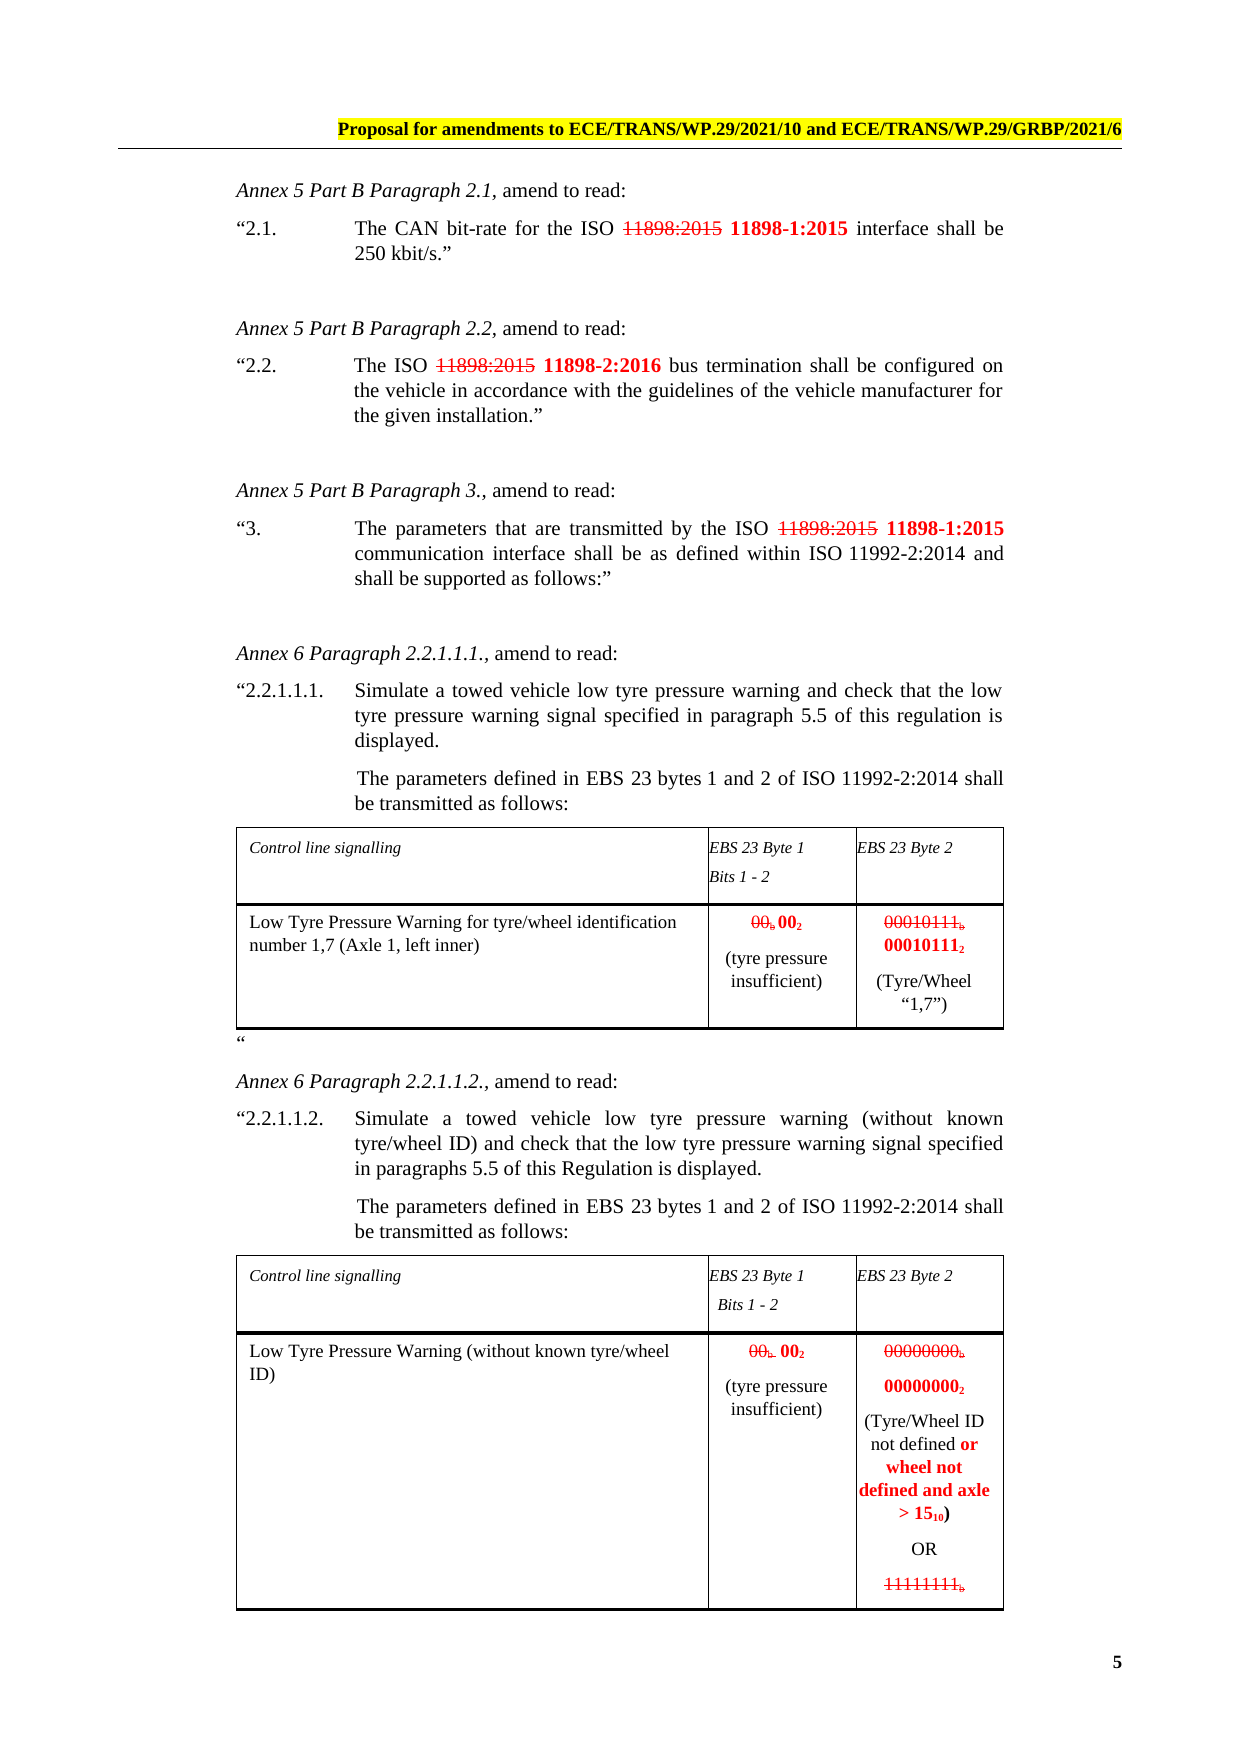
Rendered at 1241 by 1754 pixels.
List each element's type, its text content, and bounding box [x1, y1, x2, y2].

table_cell 00b 002 (tyre pressure insufficient) [709, 906, 856, 1027]
table_header EBS 23 Byte 2 [857, 1256, 1003, 1331]
table_header Control line signalling [237, 1256, 708, 1331]
table_header EBS 23 Byte 1 Bits 1 - 2 [709, 1256, 856, 1331]
text “2.1. The CAN bit-rate for the ISO 11898:2015 11898-1:2015 interface shall be 250 kbit/s.” [236, 215, 1004, 265]
text Annex 6 Paragraph 2.2.1.1.2., amend to read: [236, 1068, 1019, 1093]
table_header Control line signalling [237, 828, 708, 903]
text “2.2.1.1.2. Simulate a towed vehicle low tyre pressure warning (without known tyre/wheel ID) and check that the low tyre pressure warning signal specified in paragraphs 5.5 of this Regulation is displayed. [236, 1105, 1004, 1180]
text Annex 5 Part B Paragraph 3., amend to read: [236, 477, 1019, 502]
text “2.2. The ISO 11898:2015 11898-2:2016 bus termination shall be configured on the vehicle in accordance with the guidelines of the vehicle manufacturer for the given installation.” [236, 352, 1004, 427]
table_cell 00010111b 000101112 (Tyre/Wheel “1,7”) [857, 906, 1003, 1027]
table_cell Low Tyre Pressure Warning for tyre/wheel identification number 1,7 (Axle 1, left inner) [237, 906, 708, 1027]
text The parameters defined in EBS 23 bytes 1 and 2 of ISO 11992-2:2014 shall be transmitted as follows: [343, 765, 1004, 815]
text “2.2.1.1.1. Simulate a towed vehicle low tyre pressure warning and check that the low tyre pressure warning signal specified in paragraph 5.5 of this regulation is displayed. [236, 677, 1004, 752]
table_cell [237, 1335, 708, 1607]
text “3. The parameters that are transmitted by the ISO 11898:2015 11898-1:2015 communication interface shall be as defined within ISO 11992-2:2014 and shall be supported as follows:” [236, 515, 1004, 590]
text The parameters defined in EBS 23 bytes 1 and 2 of ISO 11992-2:2014 shall be transmitted as follows: [343, 1193, 1004, 1243]
table_header EBS 23 Byte 1 Bits 1 - 2 [709, 828, 856, 903]
text “ [236, 1030, 1004, 1055]
text Annex 6 Paragraph 2.2.1.1.1., amend to read: [236, 640, 1019, 665]
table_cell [857, 1335, 1003, 1607]
table_cell 00b 002 (tyre pressure insufficient) [709, 1335, 856, 1607]
table_header EBS 23 Byte 2 [857, 828, 1003, 903]
text Annex 5 Part B Paragraph 2.2, amend to read: [236, 315, 1019, 340]
text Annex 5 Part B Paragraph 2.1, amend to read: [236, 177, 1019, 202]
